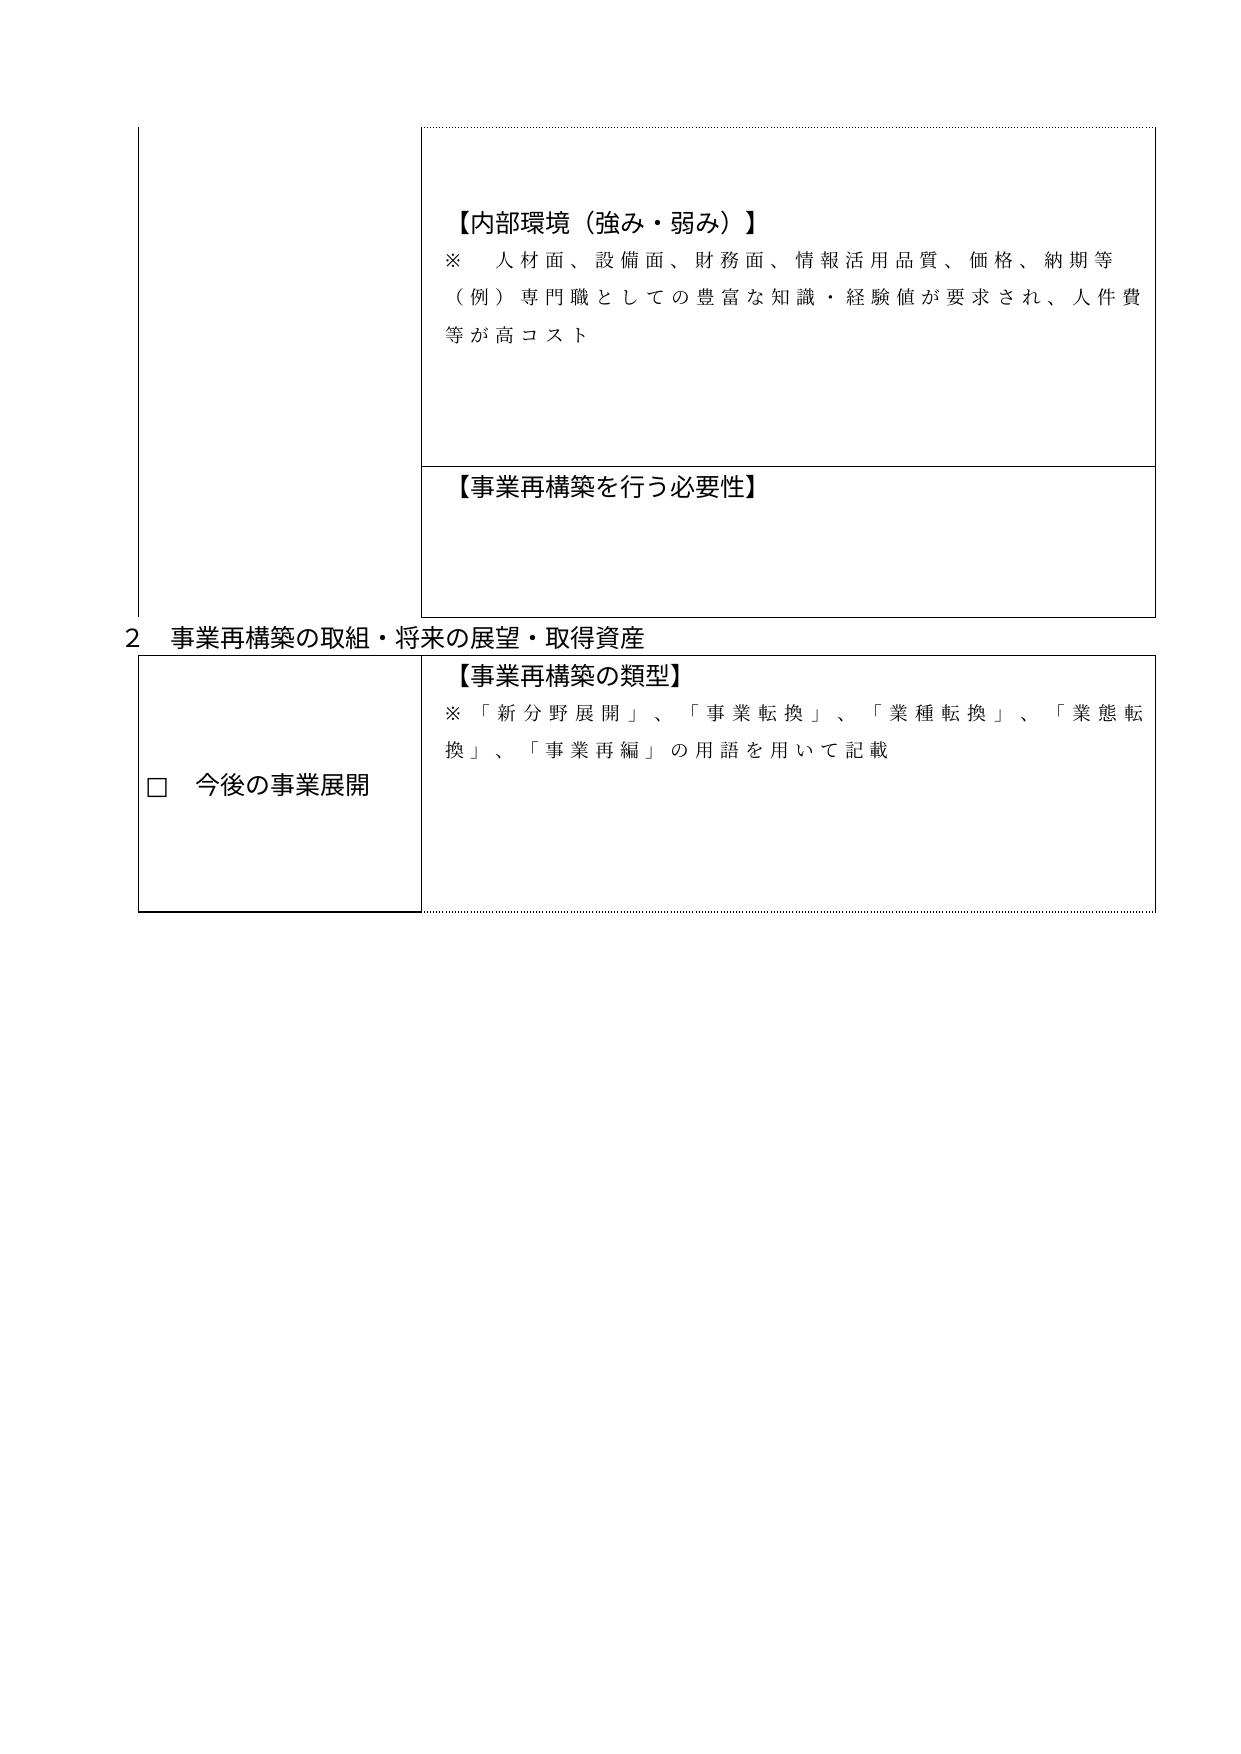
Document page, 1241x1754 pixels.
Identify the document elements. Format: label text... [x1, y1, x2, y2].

text ２ 事業再構築の取組・将来の展望・取得資産 [120, 618, 1120, 655]
table_cell 【事業再構築を行う必要性】 [422, 467, 1155, 617]
table_header □ 今後の事業展開 [139, 656, 421, 911]
table_header 【事業再構築の類型】 ※「新分野展開」、「事業転換」、「業種転換」、「業態転換」、「事業再編」の用語を用いて記載 [422, 656, 1155, 911]
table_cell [422, 127, 1155, 466]
